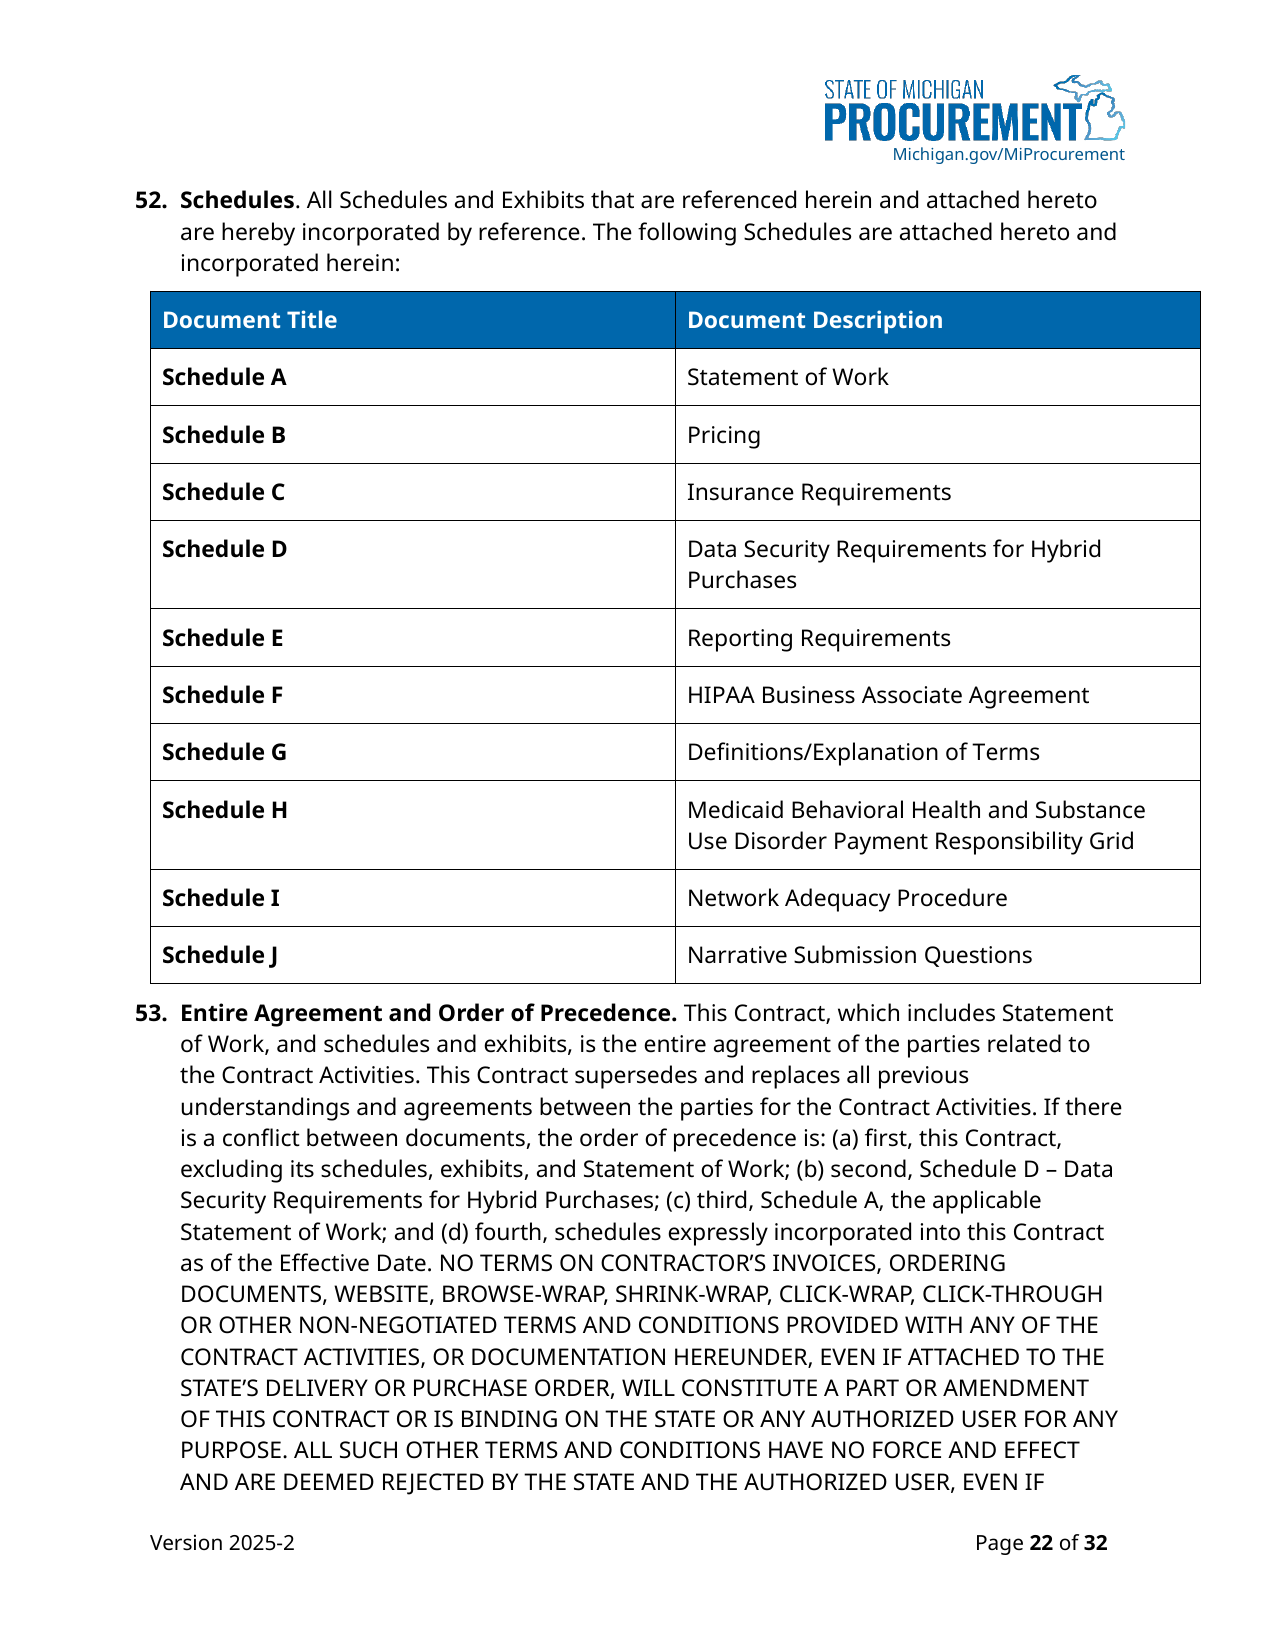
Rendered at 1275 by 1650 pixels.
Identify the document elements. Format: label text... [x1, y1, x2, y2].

table_cell Network Adequacy Procedure [676, 870, 1200, 926]
table_cell Statement of Work [676, 349, 1200, 405]
table_header Document Title [151, 292, 675, 348]
table_cell Insurance Requirements [676, 464, 1200, 520]
table_cell Schedule H [151, 781, 675, 869]
table_cell Schedule G [151, 724, 675, 780]
table_cell Schedule A [151, 349, 675, 405]
table_cell Schedule I [151, 870, 675, 926]
table_cell Schedule C [151, 464, 675, 520]
table_cell Definitions/Explanation of Terms [676, 724, 1200, 780]
table_cell Pricing [676, 406, 1200, 462]
picture [825, 75, 1125, 141]
table_cell Schedule J [151, 927, 675, 983]
list Schedules. All Schedules and Exhibits that are referenced herein and attached hereto are hereby incorporated by reference. The following Schedules are attached hereto and incorporated herein: [135, 184, 1125, 278]
table_cell Schedule B [151, 406, 675, 462]
table_cell Narrative Submission Questions [676, 927, 1200, 983]
table_cell Data Security Requirements for Hybrid Purchases [676, 521, 1200, 608]
table_cell Schedule D [151, 521, 675, 608]
table_cell Schedule F [151, 667, 675, 723]
table_cell Reporting Requirements [676, 609, 1200, 666]
table_header Document Description [676, 292, 1200, 348]
table_cell Medicaid Behavioral Health and Substance Use Disorder Payment Responsibility Grid [676, 781, 1200, 869]
table_cell HIPAA Business Associate Agreement [676, 667, 1200, 723]
table_cell Schedule E [151, 609, 675, 666]
